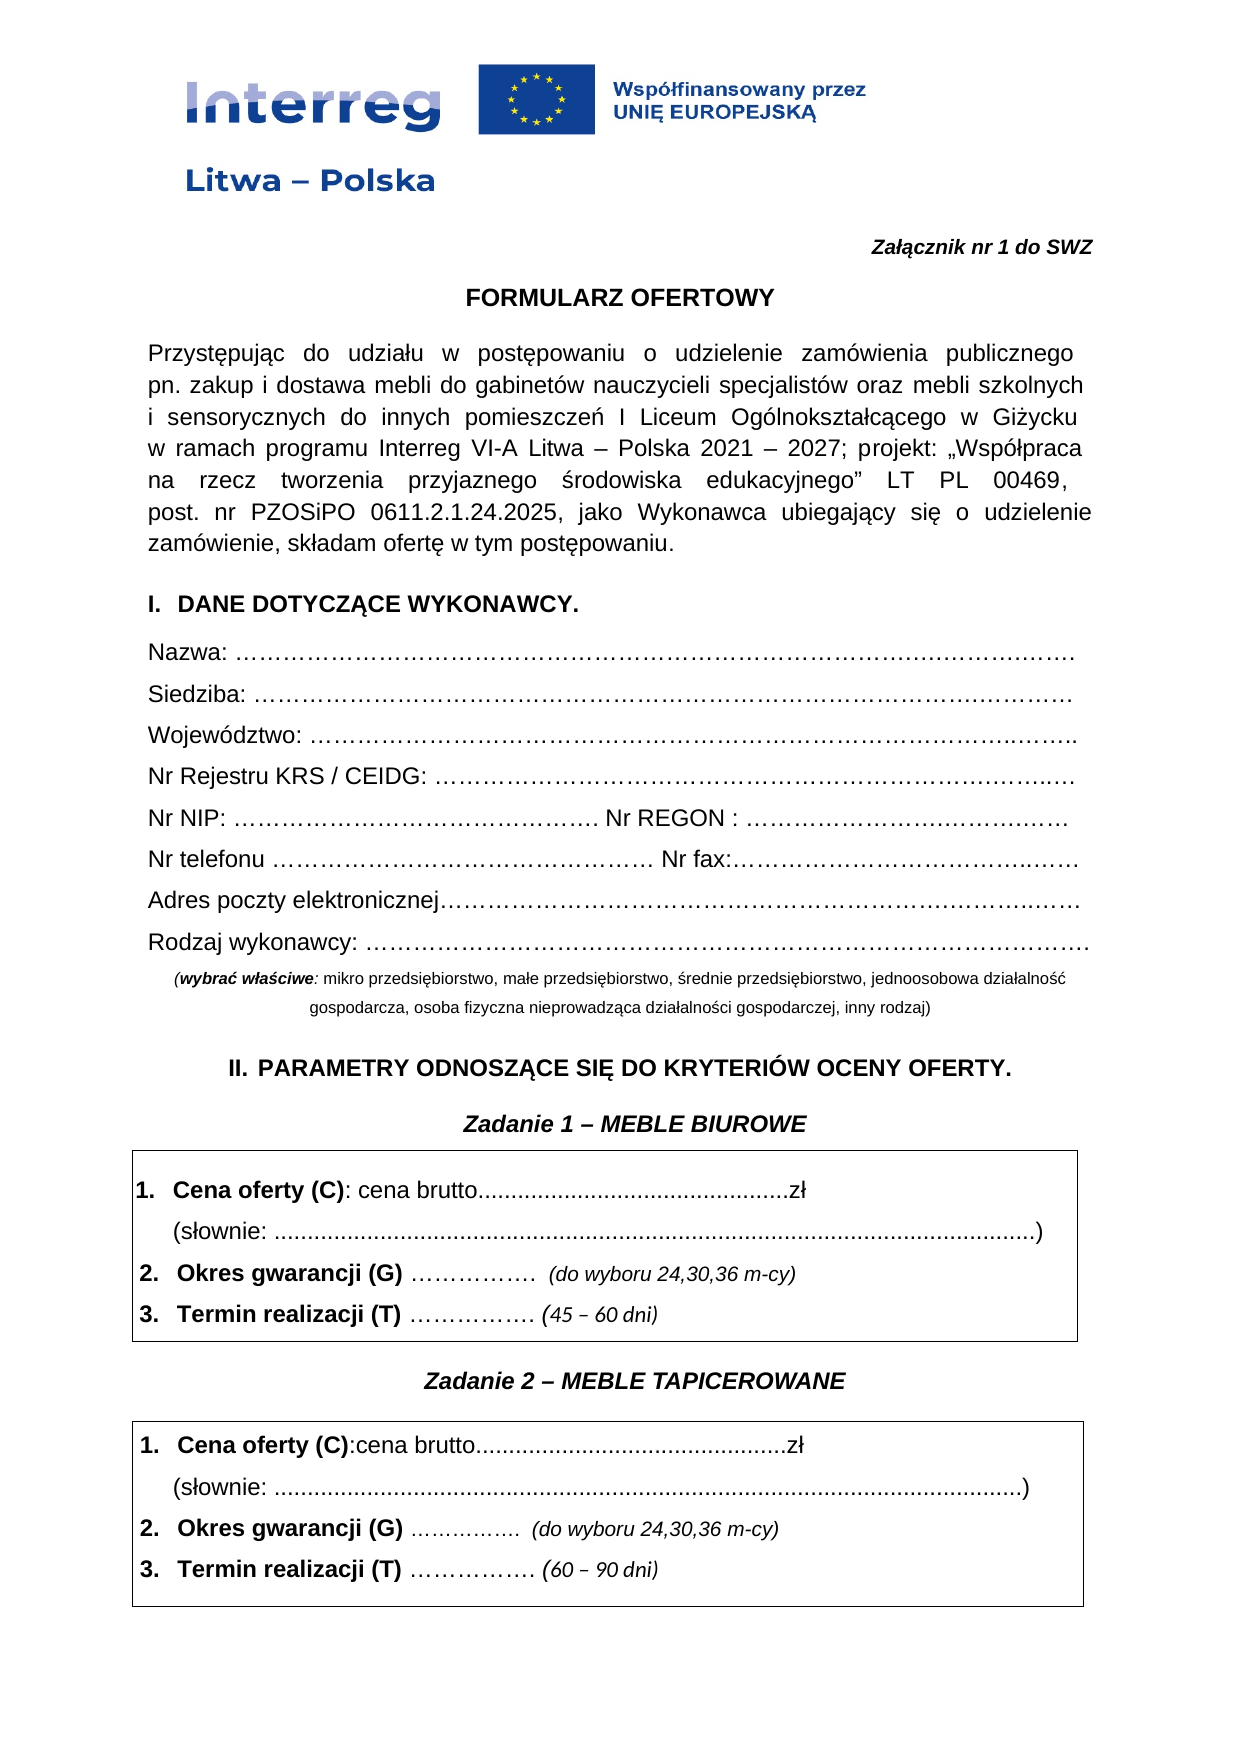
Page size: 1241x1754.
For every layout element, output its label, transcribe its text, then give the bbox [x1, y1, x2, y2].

text Nr Rejestru KRS / CEIDG: …………………………………………………………….……..… [148, 762, 1093, 790]
text Adres poczty elektronicznej……………………………………………………….………..…… [148, 886, 1093, 914]
list Zadanie 2 – MEBLE TAPICEROWANE [177, 1367, 1093, 1395]
list DANE DOTYCZĄCE WYKONAWCY. [148, 590, 1093, 617]
text Nr telefonu ………………………………………… Nr fax:………………………………..…… [148, 845, 1093, 872]
text Nr NIP: ………………………………………. Nr REGON : …………………….……….…… [148, 803, 1093, 831]
text Przystępując do udziału w postępowaniu o udzielenie zamówienia publicznego pn. zakup i dostawa mebli do gabinetów nauczycieli specjalistów oraz mebli szkolnych i sensorycznych do innych pomieszczeń I Liceum Ogólnokształcącego w Giżycku w ramach programu Interreg VI-A Litwa – Polska 2021 – 2027; projekt: „Współpraca na rzecz tworzenia przyjaznego środowiska edukacyjnego” LT PL 00469, post. nr PZOSiPO 0611.2.1.24.2025, jako Wykonawca ubiegający się o udzielenie zamówienie, składam ofertę w tym postępowaniu. [148, 339, 1093, 557]
picture [147, 29, 905, 235]
text Rodzaj wykonawcy: ………………………………………………………………………………. [148, 928, 1093, 955]
text FORMULARZ OFERTOWY [148, 283, 1093, 312]
list PARAMETRY ODNOSZĄCE SIĘ DO KRYTERIÓW OCENY OFERTY. [148, 1054, 1093, 1082]
text Województwo: ……………………………………………………………………………..…….. [148, 721, 1093, 748]
text Siedziba: ……………………………………………………………………………….………… [148, 679, 1093, 707]
list Zadanie 1 – MEBLE BIUROWE [177, 1110, 1093, 1137]
text Nazwa: ………………………………………………………………………….….……….……. [148, 638, 1093, 666]
table_header Cena oferty (C):cena brutto...............................................zł (słownie: .................................................................................................................) Okres gwarancji (G) ……………. (do wyboru 24,30,36 m-cy) Termin realizacji (T) ……………. (60 – 90 dni) [133, 1422, 1083, 1606]
text (wybrać właściwe: mikro przedsiębiorstwo, małe przedsiębiorstwo, średnie przedsiębiorstwo, jednoosobowa działalność gospodarcza, osoba fizyczna nieprowadząca działalności gospodarczej, inny rodzaj) [148, 969, 1093, 1017]
table_header Cena oferty (C): cena brutto...............................................zł (słownie: ...................................................................................................................) Okres gwarancji (G) ……………. (do wyboru 24,30,36 m-cy) Termin realizacji (T) ……………. (45 – 60 dni) [133, 1151, 1077, 1341]
text Załącznik nr 1 do SWZ [811, 234, 1093, 258]
